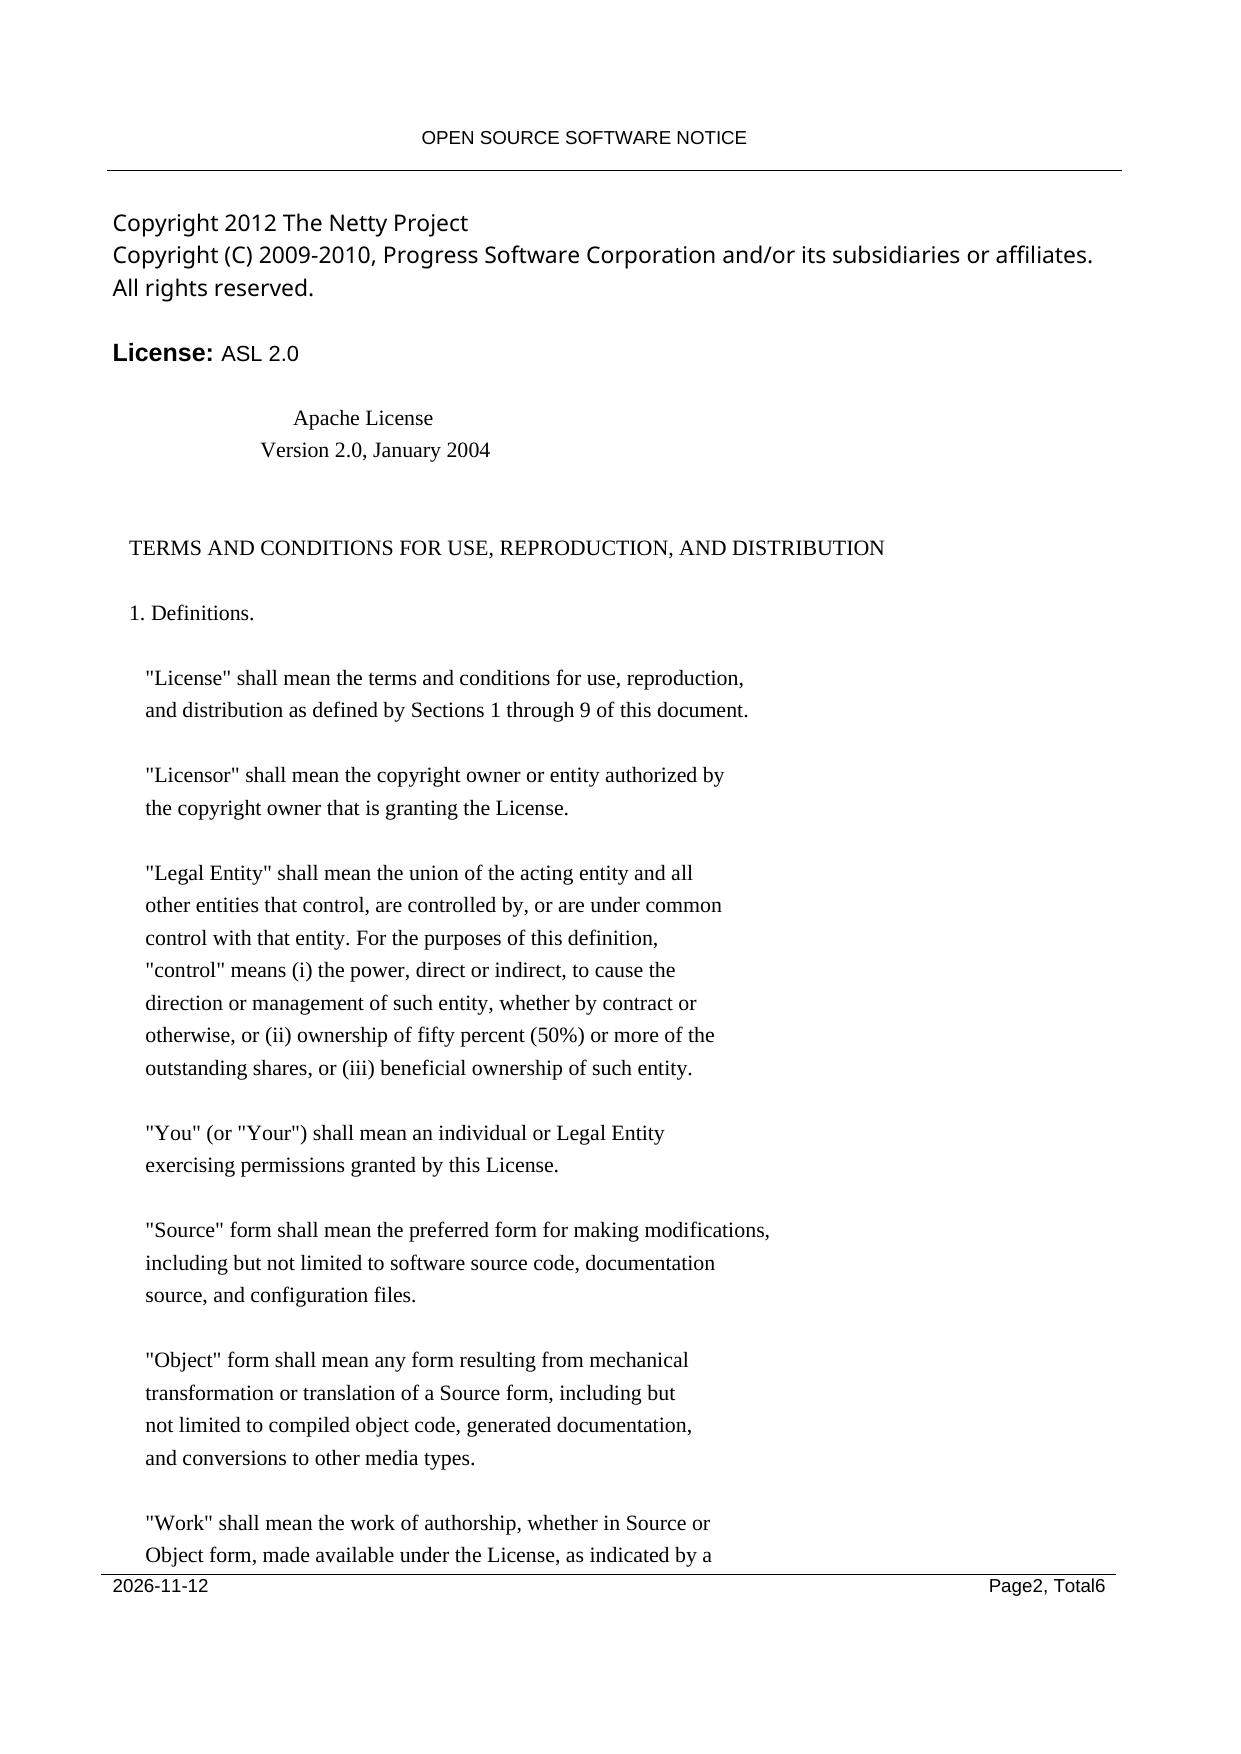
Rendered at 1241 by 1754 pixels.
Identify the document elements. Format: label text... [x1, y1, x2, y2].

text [112, 369, 1128, 1571]
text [112, 206, 1128, 336]
text License: ASL 2.0 [112, 336, 1128, 369]
